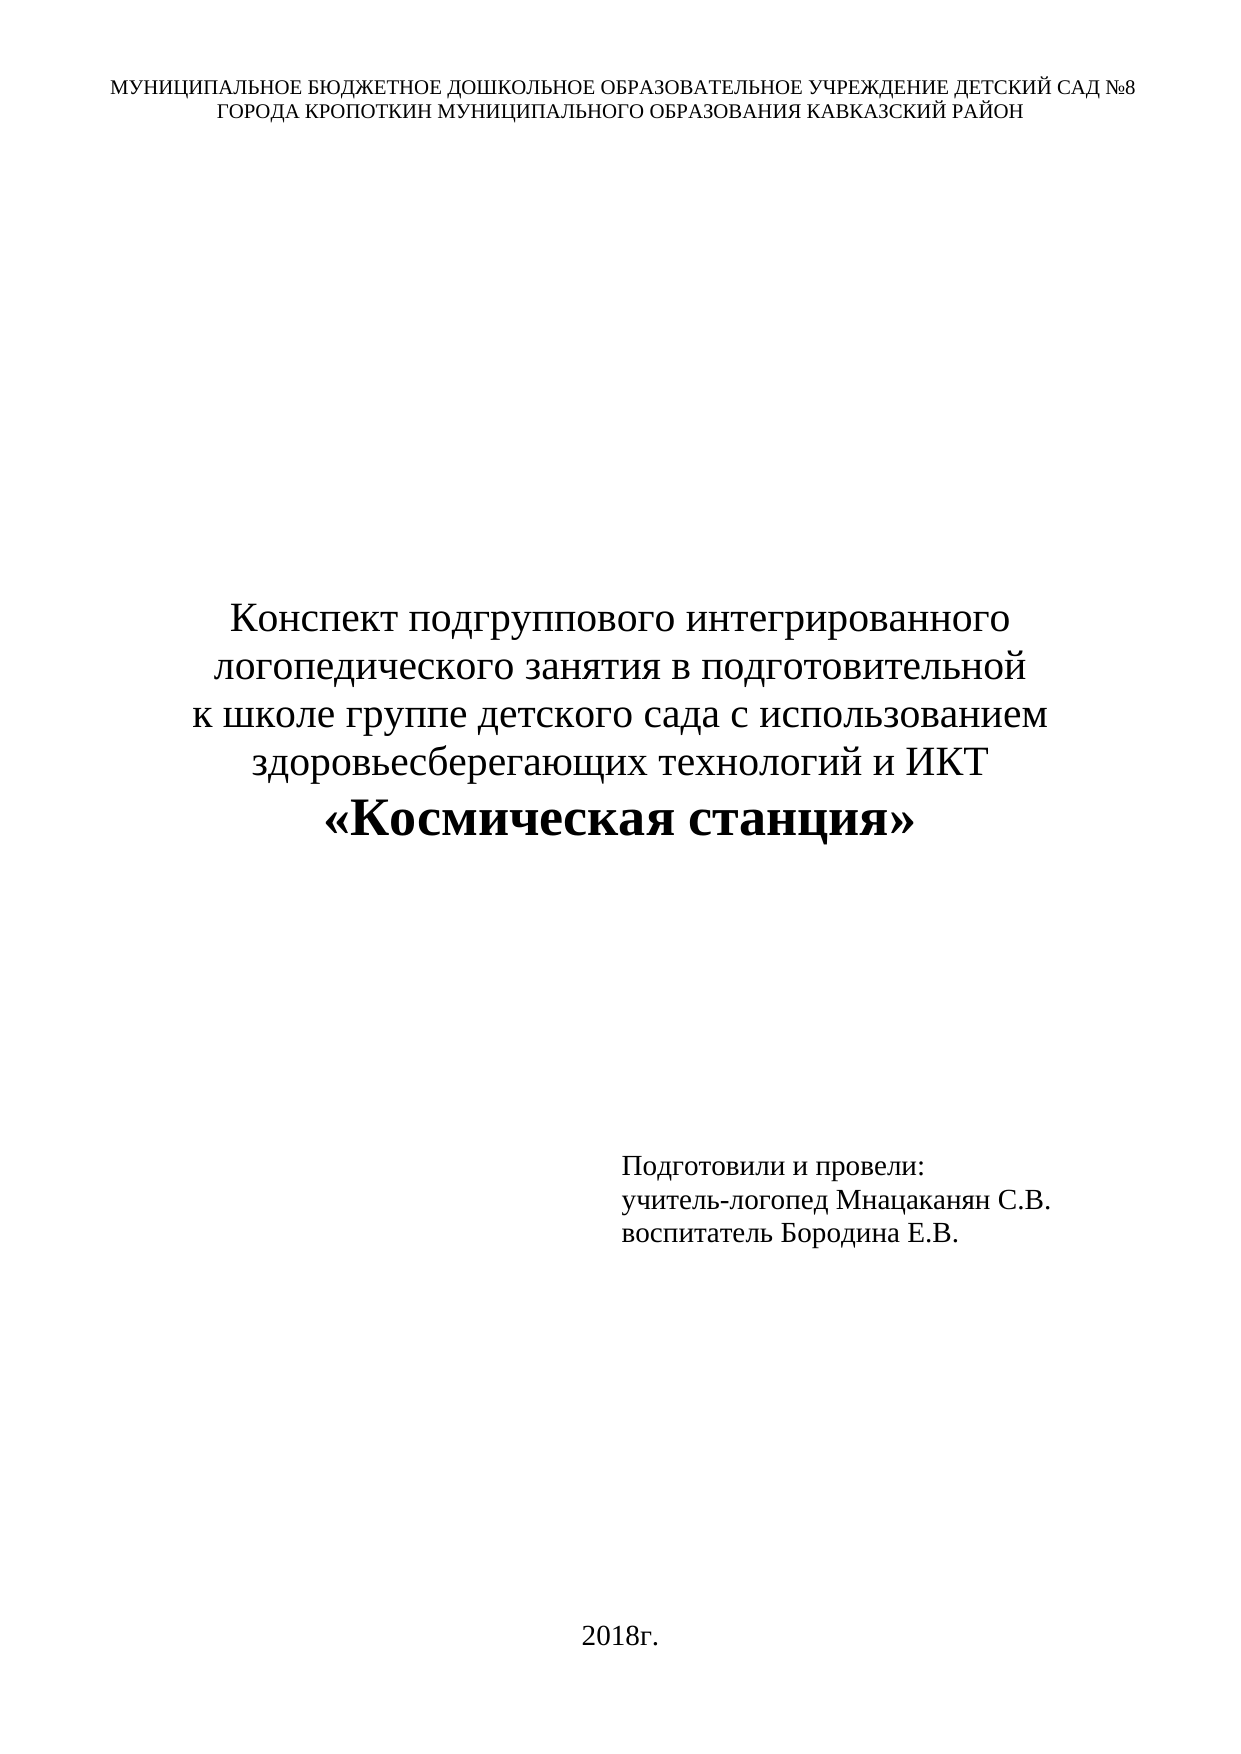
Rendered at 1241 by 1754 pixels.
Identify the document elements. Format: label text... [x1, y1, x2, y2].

text логопедического занятия в подготовительной [75, 641, 1165, 688]
text МУНИЦИПАЛЬНОЕ БЮДЖЕТНОЕ ДОШКОЛЬНОЕ ОБРАЗОВАТЕЛЬНОЕ УЧРЕЖДЕНИЕ ДЕТСКИЙ САД №8 [75, 75, 1165, 99]
text учитель-логопед Мнацаканян С.В. [621, 1182, 1165, 1216]
text Подготовили и провели: [621, 1148, 1165, 1182]
text воспитатель Бородина Е.В. [621, 1216, 1165, 1249]
text к школе группе детского сада с использованием здоровьесберегающих технологий и ИКТ [75, 688, 1165, 784]
text «Космическая станция» [75, 784, 1165, 847]
text Конспект подгруппового интегрированного [75, 593, 1165, 641]
text 2018г. [75, 1618, 1165, 1652]
text ГОРОДА КРОПОТКИН МУНИЦИПАЛЬНОГО ОБРАЗОВАНИЯ КАВКАЗСКИЙ РАЙОН [75, 99, 1165, 123]
